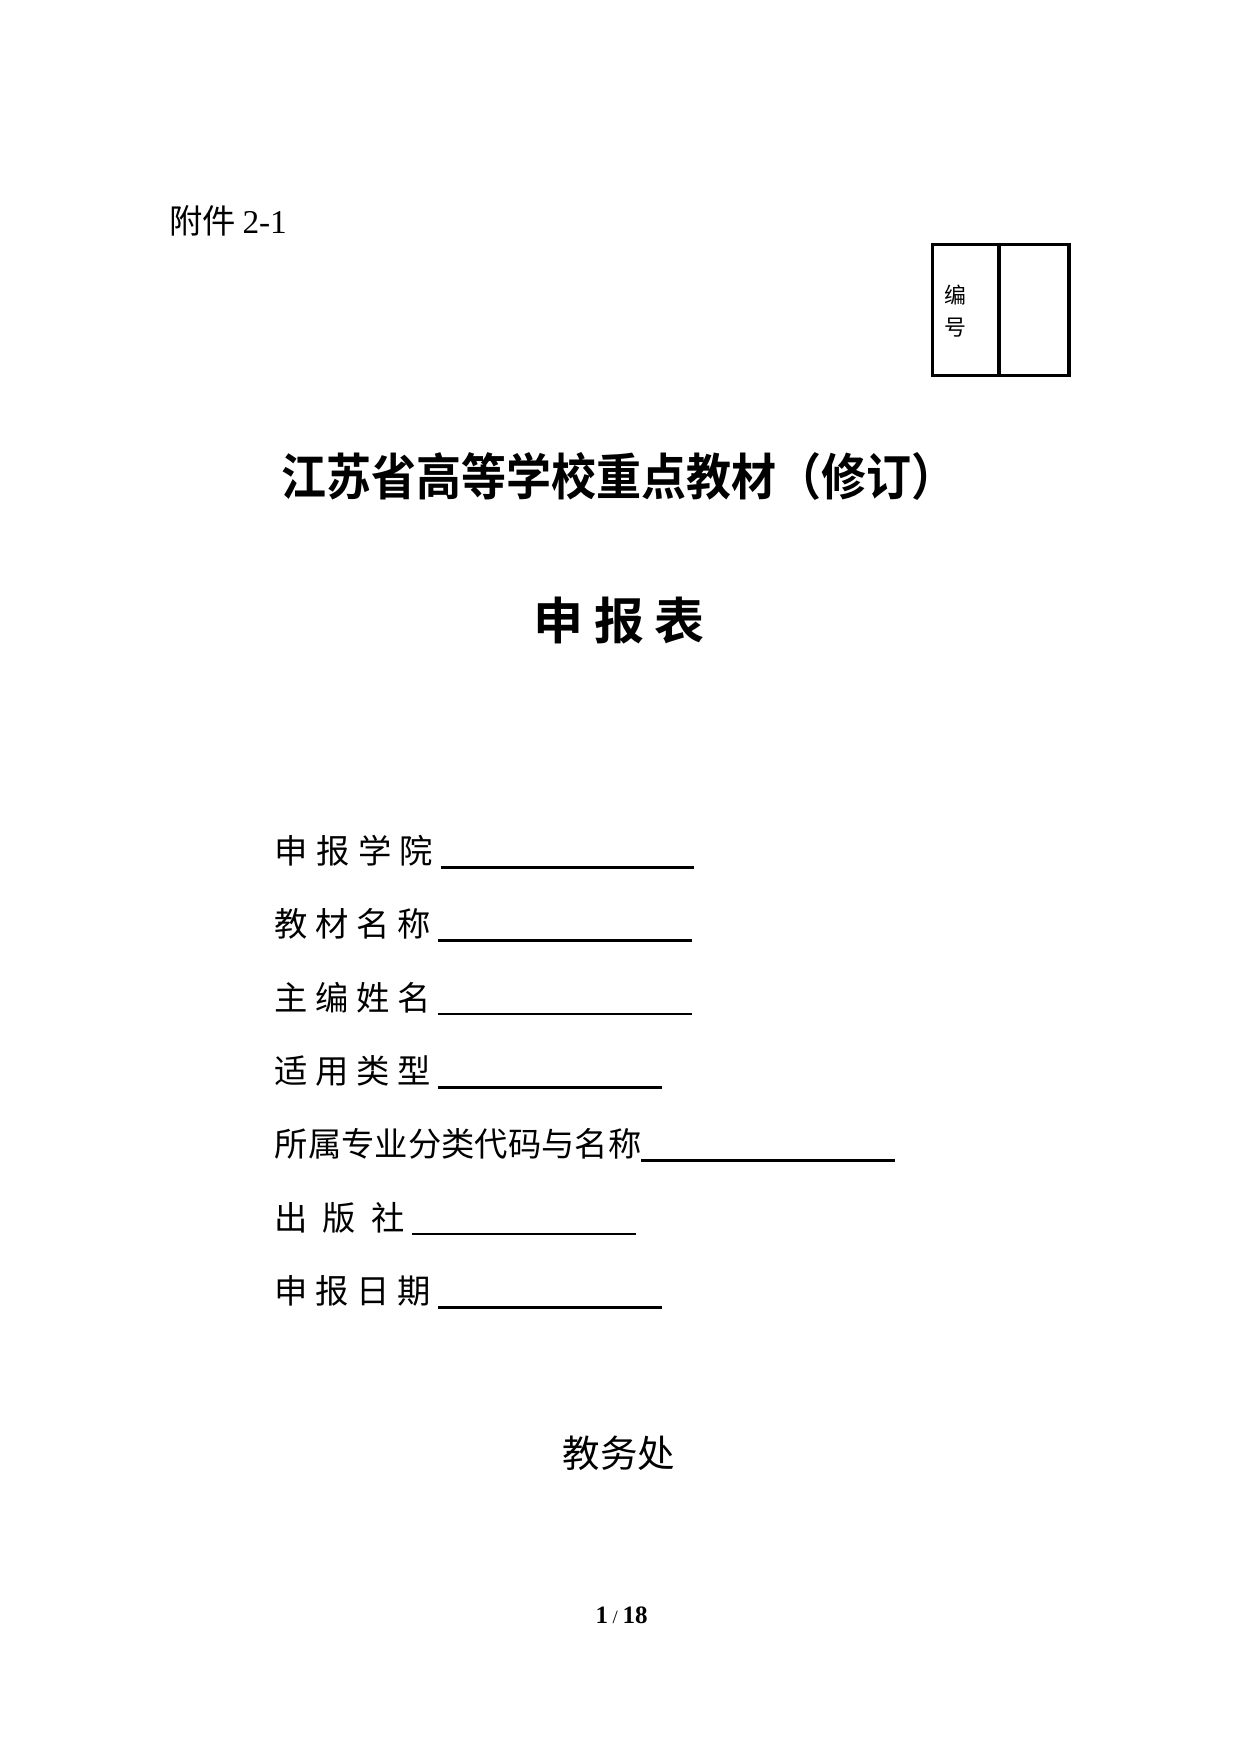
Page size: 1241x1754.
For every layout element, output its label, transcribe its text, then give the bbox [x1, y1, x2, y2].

table_cell 所属专业分类代码与名称 [263, 1118, 974, 1191]
table_cell 申 报 日 期 [263, 1265, 974, 1338]
table_header [1001, 246, 1067, 373]
table_cell 适 用 类 型 [263, 1045, 974, 1118]
table_cell 出 版 社 [263, 1191, 974, 1265]
table_cell 主 编 姓 名 [263, 971, 974, 1045]
table_header 申报学院 [263, 825, 974, 898]
subtitle 申报表 [169, 581, 1069, 654]
table_cell 教 材 名 称 [263, 898, 974, 971]
subtitle 江苏省高等学校重点教材（修订） [169, 437, 1069, 510]
text 附件2-1 [169, 195, 1069, 243]
table_header 编号 [934, 246, 997, 373]
text 教务处 [169, 1424, 1069, 1479]
